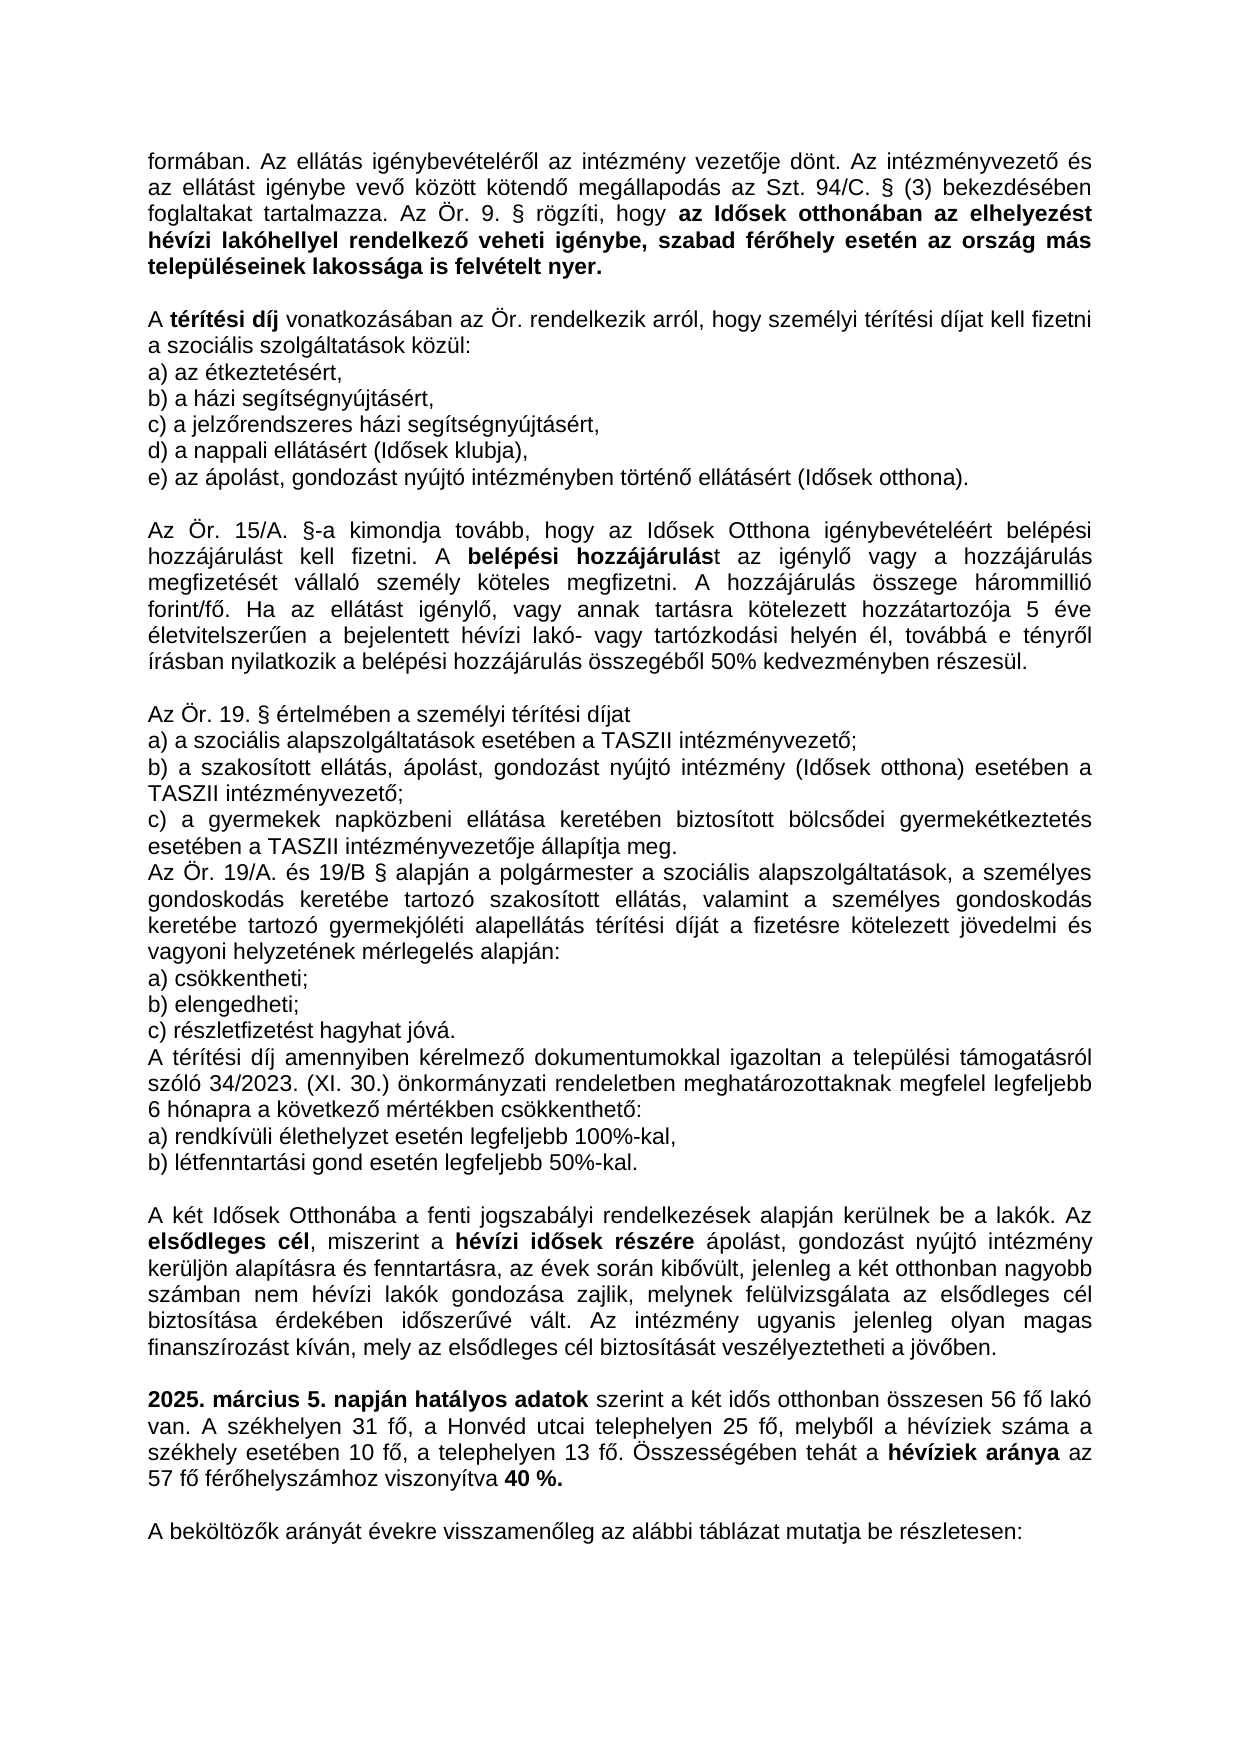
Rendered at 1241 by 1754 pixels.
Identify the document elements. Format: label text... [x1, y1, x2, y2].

text b) létfenntartási gond esetén legfeljebb 50%-kal. [148, 1149, 1093, 1175]
text A két Idősek Otthonába a fenti jogszabályi rendelkezések alapján kerülnek be a lakók. Az elsődleges cél, miszerint a hévízi idősek részére ápolást, gondozást nyújtó intézmény kerüljön alapításra és fenntartásra, az évek során kibővült, jelenleg a két otthonban nagyobb számban nem hévízi lakók gondozása zajlik, melynek felülvizsgálata az elsődleges cél biztosítása érdekében időszerűvé vált. Az intézmény ugyanis jelenleg olyan magas finanszírozást kíván, mely az elsődleges cél biztosítását veszélyeztetheti a jövőben. [148, 1202, 1093, 1360]
text a) az étkeztetésért, [148, 358, 1093, 385]
text Az Ör. 19. § értelmében a személyi térítési díjat [148, 701, 1093, 727]
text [148, 148, 1093, 279]
text c) a gyermekek napközbeni ellátása keretében biztosított bölcsődei gyermekétkeztetés esetében a TASZII intézményvezetője állapítja meg. [148, 806, 1093, 859]
text a) rendkívüli élethelyzet esetén legfeljebb 100%-kal, [148, 1123, 1093, 1149]
text b) elengedheti; [148, 991, 1093, 1017]
text c) a jelzőrendszeres házi segítségnyújtásért, [148, 411, 1093, 437]
text 2025. március 5. napján hatályos adatok szerint a két idős otthonban összesen 56 fő lakó van. A székhelyen 31 fő, a Honvéd utcai telephelyen 25 fő, melyből a hévíziek száma a székhely esetében 10 fő, a telephelyen 13 fő. Összességében tehát a hévíziek aránya az 57 fő férőhelyszámhoz viszonyítva 40 %. [148, 1386, 1093, 1492]
text A beköltözők arányát évekre visszamenőleg az alábbi táblázat mutatja be részletesen: [148, 1518, 1093, 1544]
text a) csökkentheti; [148, 964, 1093, 991]
text Az Ör. 15/A. §-a kimondja tovább, hogy az Idősek Otthona igénybevételéért belépési hozzájárulást kell fizetni. A belépési hozzájárulást az igénylő vagy a hozzájárulás megfizetését vállaló személy köteles megfizetni. A hozzájárulás összege hárommillió forint/fő. Ha az ellátást igénylő, vagy annak tartásra kötelezett hozzátartozója 5 éve életvitelszerűen a bejelentett hévízi lakó- vagy tartózkodási helyén él, továbbá e tényről írásban nyilatkozik a belépési hozzájárulás összegéből 50% kedvezményben részesül. [148, 517, 1093, 675]
text A térítési díj amennyiben kérelmező dokumentumokkal igazoltan a települési támogatásról szóló 34/2023. (XI. 30.) önkormányzati rendeletben meghatározottaknak megfelel legfeljebb 6 hónapra a következő mértékben csökkenthető: [148, 1044, 1093, 1123]
text A térítési díj vonatkozásában az Ör. rendelkezik arról, hogy személyi térítési díjat kell fizetni a szociális szolgáltatások közül: [148, 306, 1093, 358]
text b) a szakosított ellátás, ápolást, gondozást nyújtó intézmény (Idősek otthona) esetében a TASZII intézményvezető; [148, 754, 1093, 806]
text e) az ápolást, gondozást nyújtó intézményben történő ellátásért (Idősek otthona). [148, 464, 1093, 490]
text d) a nappali ellátásért (Idősek klubja), [148, 437, 1093, 464]
text c) részletfizetést hagyhat jóvá. [148, 1017, 1093, 1044]
text Az Ör. 19/A. és 19/B § alapján a polgármester a szociális alapszolgáltatások, a személyes gondoskodás keretébe tartozó szakosított ellátás, valamint a személyes gondoskodás keretébe tartozó gyermekjóléti alapellátás térítési díját a fizetésre kötelezett jövedelmi és vagyoni helyzetének mérlegelés alapján: [148, 859, 1093, 964]
text b) a házi segítségnyújtásért, [148, 385, 1093, 411]
text a) a szociális alapszolgáltatások esetében a TASZII intézményvezető; [148, 727, 1093, 754]
